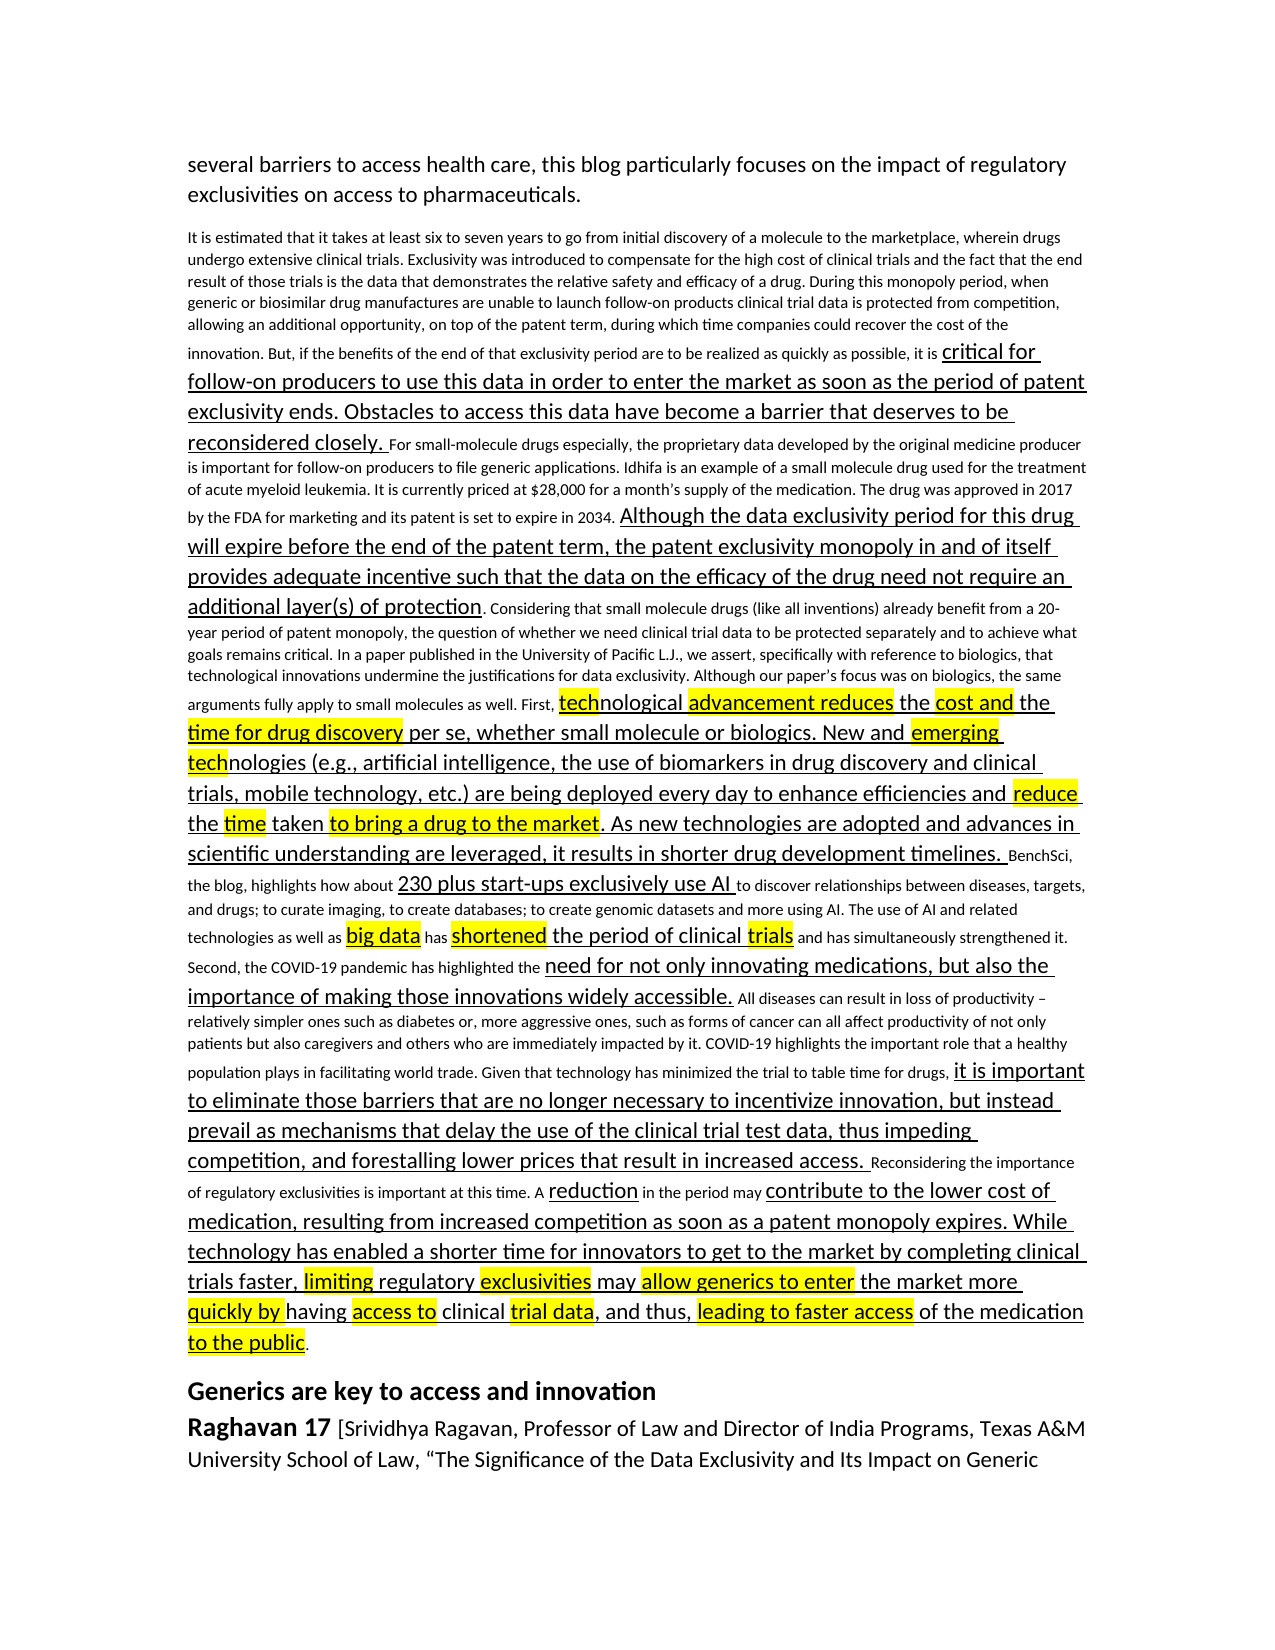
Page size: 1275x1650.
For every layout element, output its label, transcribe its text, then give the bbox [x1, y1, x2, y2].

text It is estimated that it takes at least six to seven years to go from initial discovery of a molecule to the marketplace, wherein drugs undergo extensive clinical trials. Exclusivity was introduced to compensate for the high cost of clinical trials and the fact that the end result of those trials is the data that demonstrates the relative safety and efficacy of a drug. During this monopoly period, when generic or biosimilar drug manufactures are unable to launch follow-on products clinical trial data is protected from competition, allowing an additional opportunity, on top of the patent term, during which time companies could recover the cost of the innovation. But, if the benefits of the end of that exclusivity period are to be realized as quickly as possible, it is critical for follow-on producers to use this data in order to enter the market as soon as the period of patent exclusivity ends. Obstacles to access this data have become a barrier that deserves to be reconsidered closely. For small-molecule drugs especially, the proprietary data developed by the original medicine producer is important for follow-on producers to file generic applications. Idhifa is an example of a small molecule drug used for the treatment of acute myeloid leukemia. It is currently priced at $28,000 for a month’s supply of the medication. The drug was approved in 2017 by the FDA for marketing and its patent is set to expire in 2034. Although the data exclusivity period for this drug will expire before the end of the patent term, the patent exclusivity monopoly in and of itself provides adequate incentive such that the data on the efficacy of the drug need not require an additional layer(s) of protection. Considering that small molecule drugs (like all inventions) already benefit from a 20-year period of patent monopoly, the question of whether we need clinical trial data to be protected separately and to achieve what goals remains critical. In a paper published in the University of Pacific L.J., we assert, specifically with reference to biologics, that technological innovations undermine the justifications for data exclusivity. Although our paper’s focus was on biologics, the same arguments fully apply to small molecules as well. First, technological advancement reduces the cost and the time for drug discovery per se, whether small molecule or biologics. New and emerging technologies (e.g., artificial intelligence, the use of biomarkers in drug discovery and clinical trials, mobile technology, etc.) are being deployed every day to enhance efficiencies and reduce the time taken to bring a drug to the market. As new technologies are adopted and advances in scientific understanding are leveraged, it results in shorter drug development timelines. BenchSci, the blog, highlights how about 230 plus start-ups exclusively use AI to discover relationships between diseases, targets, and drugs; to curate imaging, to create databases; to create genomic datasets and more using AI. The use of AI and related technologies as well as big data has shortened the period of clinical trials and has simultaneously strengthened it. Second, the COVID-19 pandemic has highlighted the need for not only innovating medications, but also the importance of making those innovations widely accessible. All diseases can result in loss of productivity – relatively simpler ones such as diabetes or, more aggressive ones, such as forms of cancer can all affect productivity of not only patients but also caregivers and others who are immediately impacted by it. COVID-19 highlights the important role that a healthy population plays in facilitating world trade. Given that technology has minimized the trial to table time for drugs, it is important to eliminate those barriers that are no longer necessary to incentivize innovation, but instead prevail as mechanisms that delay the use of the clinical trial test data, thus impeding competition, and forestalling lower prices that result in increased access. Reconsidering the importance of regulatory exclusivities is important at this time. A reduction in the period may contribute to the lower cost of medication, resulting from increased competition as soon as a patent monopoly expires. While technology has enabled a shorter time for innovators to get to the market by completing clinical trials faster, limiting regulatory exclusivities may allow generics to enter the market more quickly by having access to clinical trial data, and thus, leading to faster access of the medication to the public. [187, 392, 1087, 1261]
subtitle Generics are key to access and innovation [187, 1374, 1087, 1408]
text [187, 1410, 1087, 1473]
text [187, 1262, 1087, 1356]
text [187, 150, 1087, 208]
